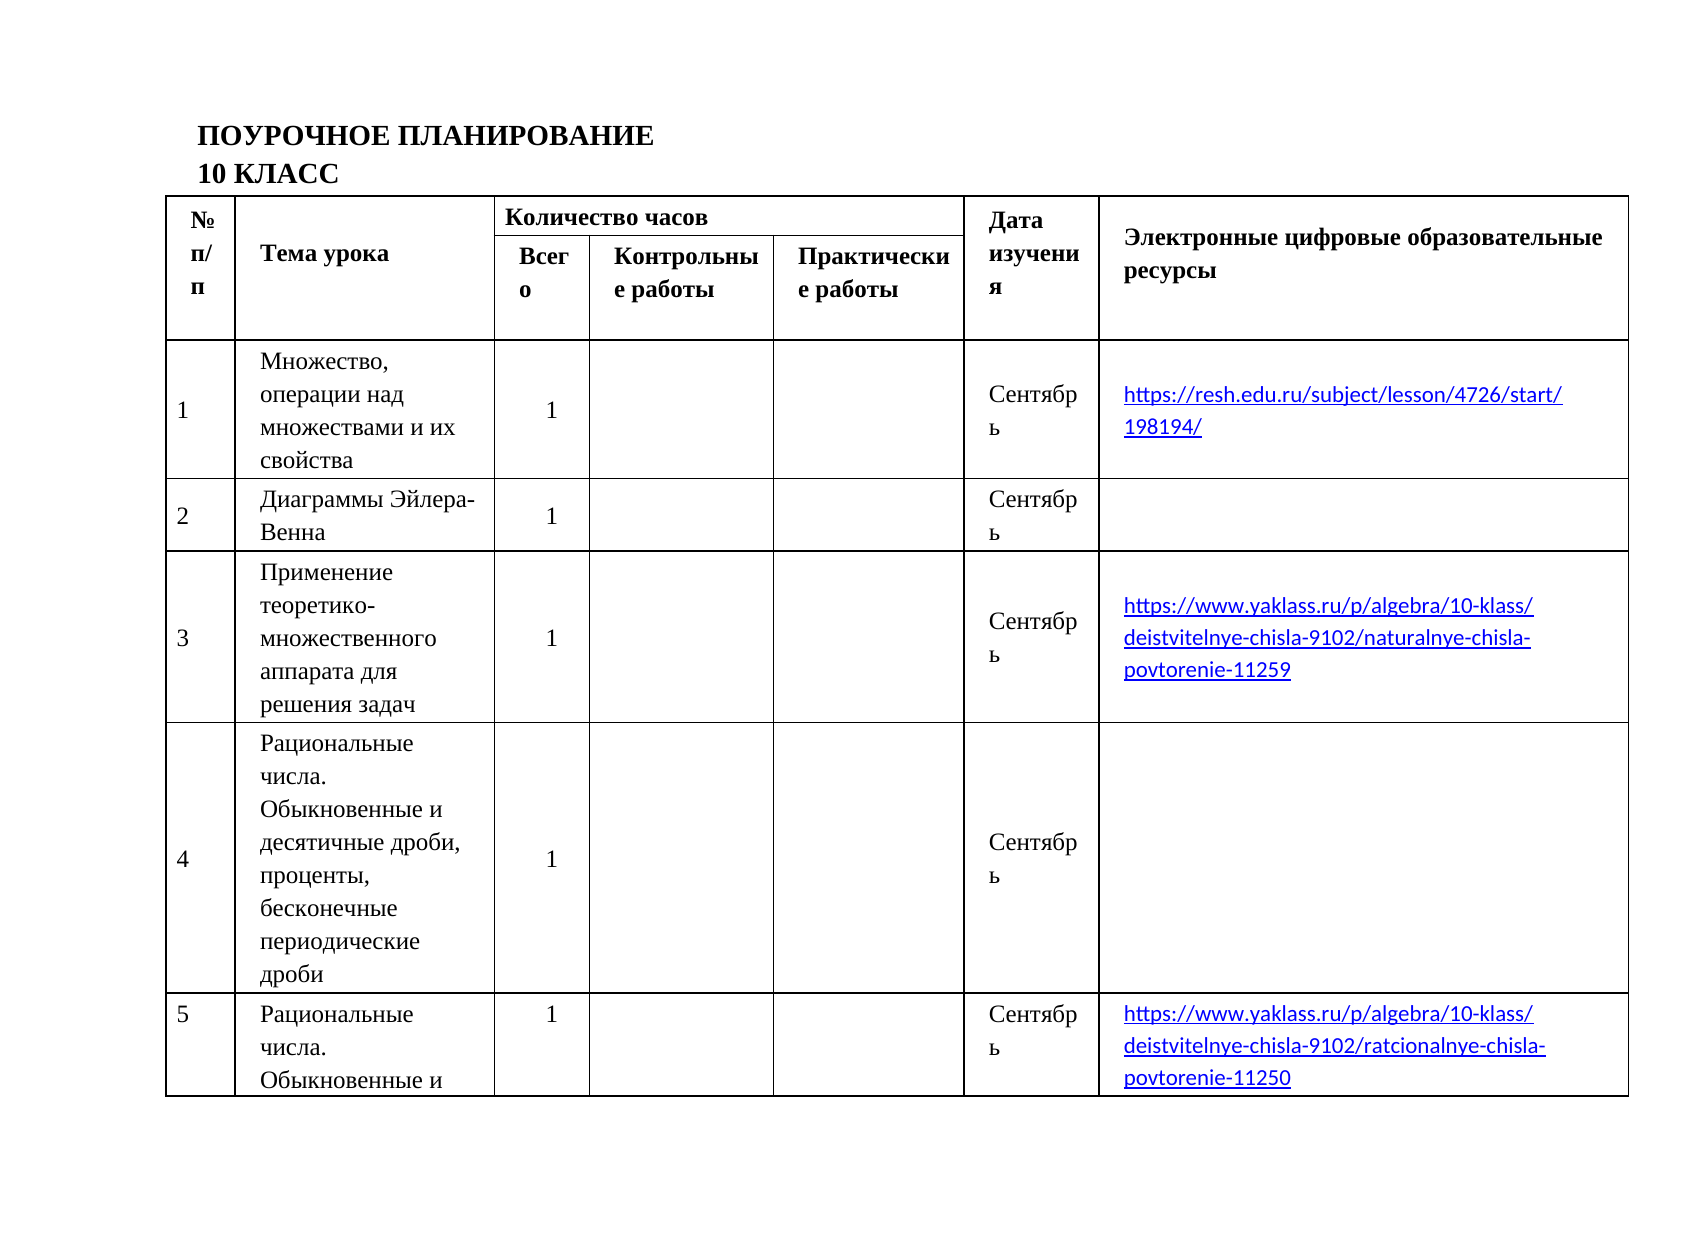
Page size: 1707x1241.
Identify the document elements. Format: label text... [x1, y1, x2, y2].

table_cell Практические работы [774, 236, 963, 339]
table_cell [774, 994, 963, 1095]
table_cell 1 [495, 479, 589, 550]
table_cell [1100, 994, 1628, 1095]
table_cell Множество, операции над множествами и их свойства [236, 341, 494, 478]
table_cell [590, 341, 773, 478]
table_cell 1 [167, 341, 234, 478]
table_cell 4 [167, 723, 234, 992]
table_cell 1 [495, 723, 589, 992]
table_cell Сентябрь [965, 341, 1098, 478]
table_cell [590, 994, 773, 1095]
table_cell 3 [167, 552, 234, 722]
table_header Электронные цифровые образовательные ресурсы [1100, 197, 1628, 339]
table_cell 1 [495, 552, 589, 722]
table_cell Сентябрь [965, 552, 1098, 722]
table_header Тема урока [236, 197, 494, 339]
table_cell [774, 723, 963, 992]
table_cell https://www.yaklass.ru/p/algebra/10-klass/deistvitelnye-chisla-9102/naturalnye-chisla-povtorenie-11259 [1100, 552, 1628, 722]
table_cell [774, 552, 963, 722]
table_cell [236, 994, 494, 1095]
table_cell Сентябрь [965, 723, 1098, 992]
table_cell Применение теоретико-множественного аппарата для решения задач [236, 552, 494, 722]
table_cell [590, 723, 773, 992]
table_cell Сентябрь [965, 479, 1098, 550]
table_cell [774, 341, 963, 478]
table_cell https://resh.edu.ru/subject/lesson/4726/start/198194/ [1100, 341, 1628, 478]
table_cell Рациональные числа. Обыкновенные и десятичные дроби, проценты, бесконечные периодические дроби [236, 723, 494, 992]
table_cell Сентябрь [965, 994, 1098, 1095]
table_cell [590, 552, 773, 722]
table_header Дата изучения [965, 197, 1098, 339]
table_cell [774, 479, 963, 550]
table_cell [590, 479, 773, 550]
table_cell 1 [495, 994, 589, 1095]
table_cell Контрольные работы [590, 236, 773, 339]
text 10 КЛАСС [190, 157, 1618, 190]
table_cell Диаграммы Эйлера-Венна [236, 479, 494, 550]
table_cell 5 [167, 994, 234, 1095]
table_cell [1100, 479, 1628, 550]
text ПОУРОЧНОЕ ПЛАНИРОВАНИЕ [190, 118, 1618, 152]
table_header № п/п [167, 197, 234, 339]
table_cell [1100, 723, 1628, 992]
table_cell Всего [495, 236, 589, 339]
table_cell 2 [167, 479, 234, 550]
table_header Количество часов [495, 197, 963, 234]
table_cell 1 [495, 341, 589, 478]
